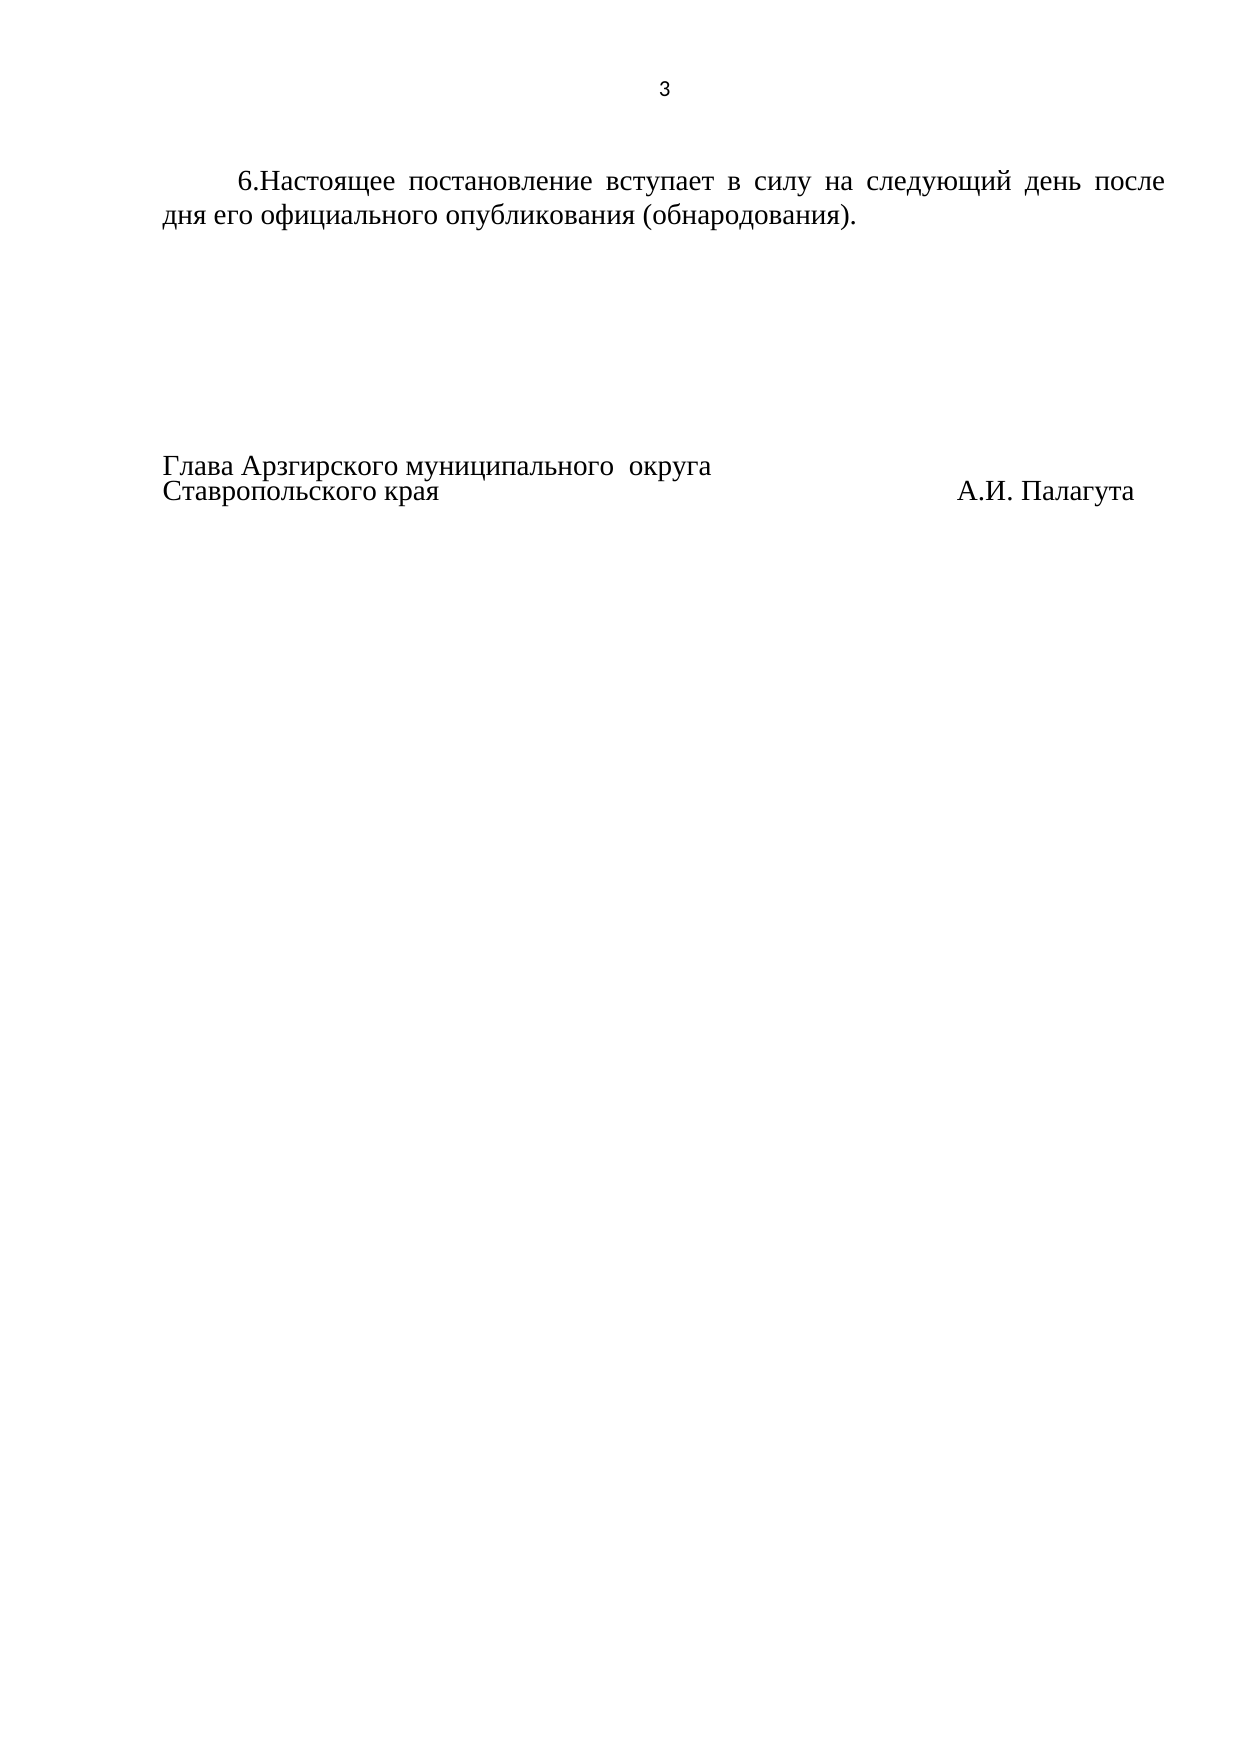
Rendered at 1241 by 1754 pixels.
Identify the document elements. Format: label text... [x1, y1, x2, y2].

text 6.Настоящее постановление вступает в силу на следующий день после дня его официального опубликования (обнародования). [162, 163, 1167, 231]
text Глава Арзгирского муниципального округа [162, 456, 1167, 481]
text Ставропольского края А.И. Палагута [162, 481, 1167, 506]
